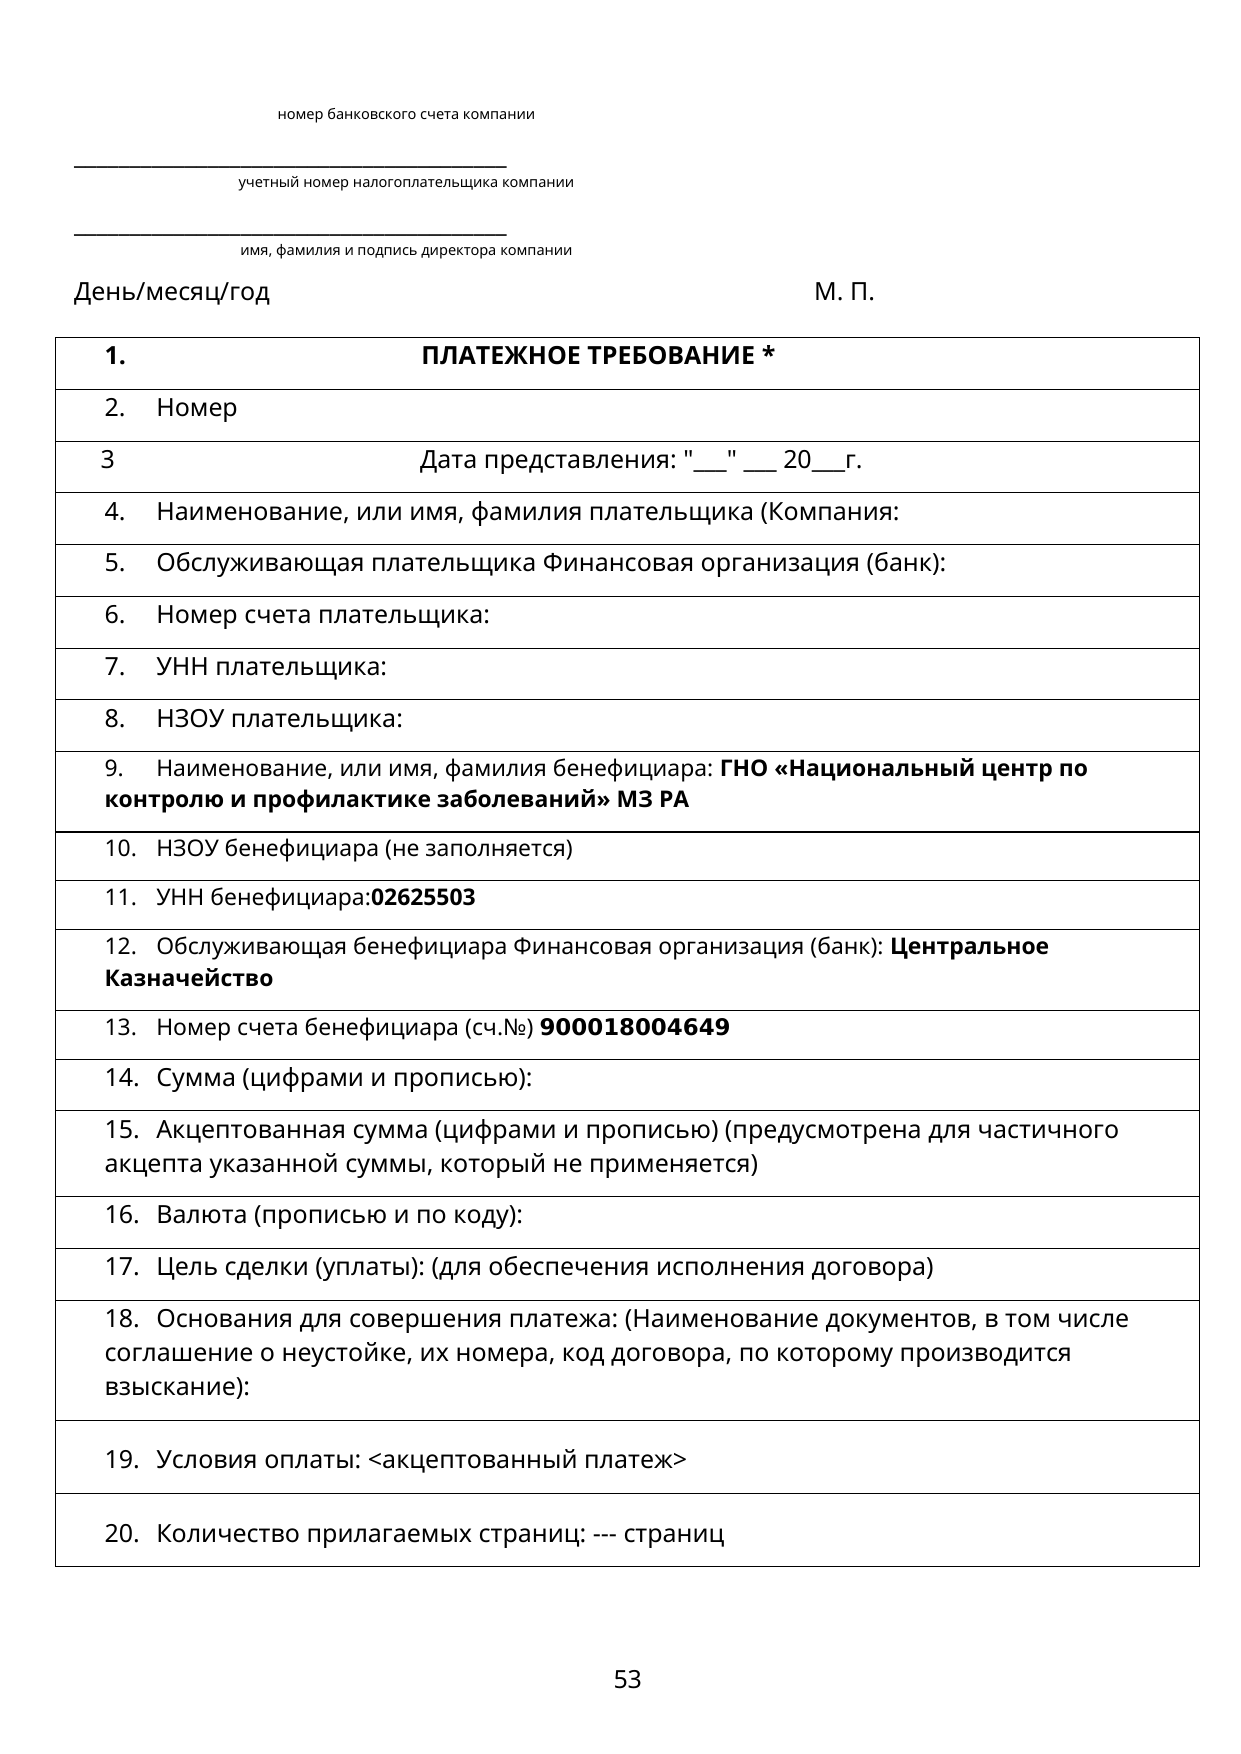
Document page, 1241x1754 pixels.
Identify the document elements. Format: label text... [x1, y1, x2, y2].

table_cell 3 Дата представления: "___" ___ 20___г. [56, 442, 1199, 492]
table_cell 8. НЗОУ плательщика: [56, 700, 1199, 751]
table_cell 20. Количество прилагаемых страниц: --- страниц [56, 1494, 1199, 1566]
text имя, фамилия и подпись директора компании [74, 240, 738, 274]
table_cell 15. Акцептованная сумма (цифрами и прописью) (предусмотрена для частичного акцепта указанной суммы, который не применяется) [56, 1111, 1199, 1196]
table_cell 9. Наименование, или имя, фамилия бенефициара: ГНО «Национальный центр по контролю и профилактике заболеваний» МЗ РА [56, 752, 1199, 831]
table_cell 6. Номер счета плательщика: [56, 597, 1199, 648]
text учетный номер налогоплательщика компании [74, 172, 738, 206]
text _______________________________________ [74, 206, 1181, 240]
text День/месяц/год М. П. [74, 274, 1181, 308]
table_cell 13. Номер счета бенефициара (сч.№) 900018004649 [56, 1011, 1199, 1058]
table_cell 19. Условия оплаты: <акцептованный платеж> [56, 1421, 1199, 1493]
table_cell 17. Цель сделки (уплаты): (для обеспечения исполнения договора) [56, 1249, 1199, 1299]
table_cell 18. Основания для совершения платежа: (Наименование документов, в том числе соглашение о неустойке, их номера, код договора, по которому производится взыскание): [56, 1301, 1199, 1419]
table_cell 10. НЗОУ бенефициара (не заполняется) [56, 833, 1199, 880]
table_cell 2. Номер [56, 390, 1199, 441]
table_cell 7. УНН плательщика: [56, 649, 1199, 699]
table_cell 16. Валюта (прописью и по коду): [56, 1197, 1199, 1248]
table_cell 11. УНН бенефициара:02625503 [56, 881, 1199, 929]
table_cell 5. Обслуживающая плательщика Финансовая организация (банк): [56, 545, 1199, 596]
table_cell 14. Сумма (цифрами и прописью): [56, 1060, 1199, 1110]
table_cell 4. Наименование, или имя, фамилия плательщика (Компания: [56, 493, 1199, 544]
text номер банковского счета компании [74, 103, 738, 137]
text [74, 137, 1181, 172]
table_cell 12. Обслуживающая бенефициара Финансовая организация (банк): Центральное Казначейство [56, 930, 1199, 1009]
table_header 1. ПЛАТЕЖНОЕ ТРЕБОВАНИЕ * [56, 338, 1199, 389]
